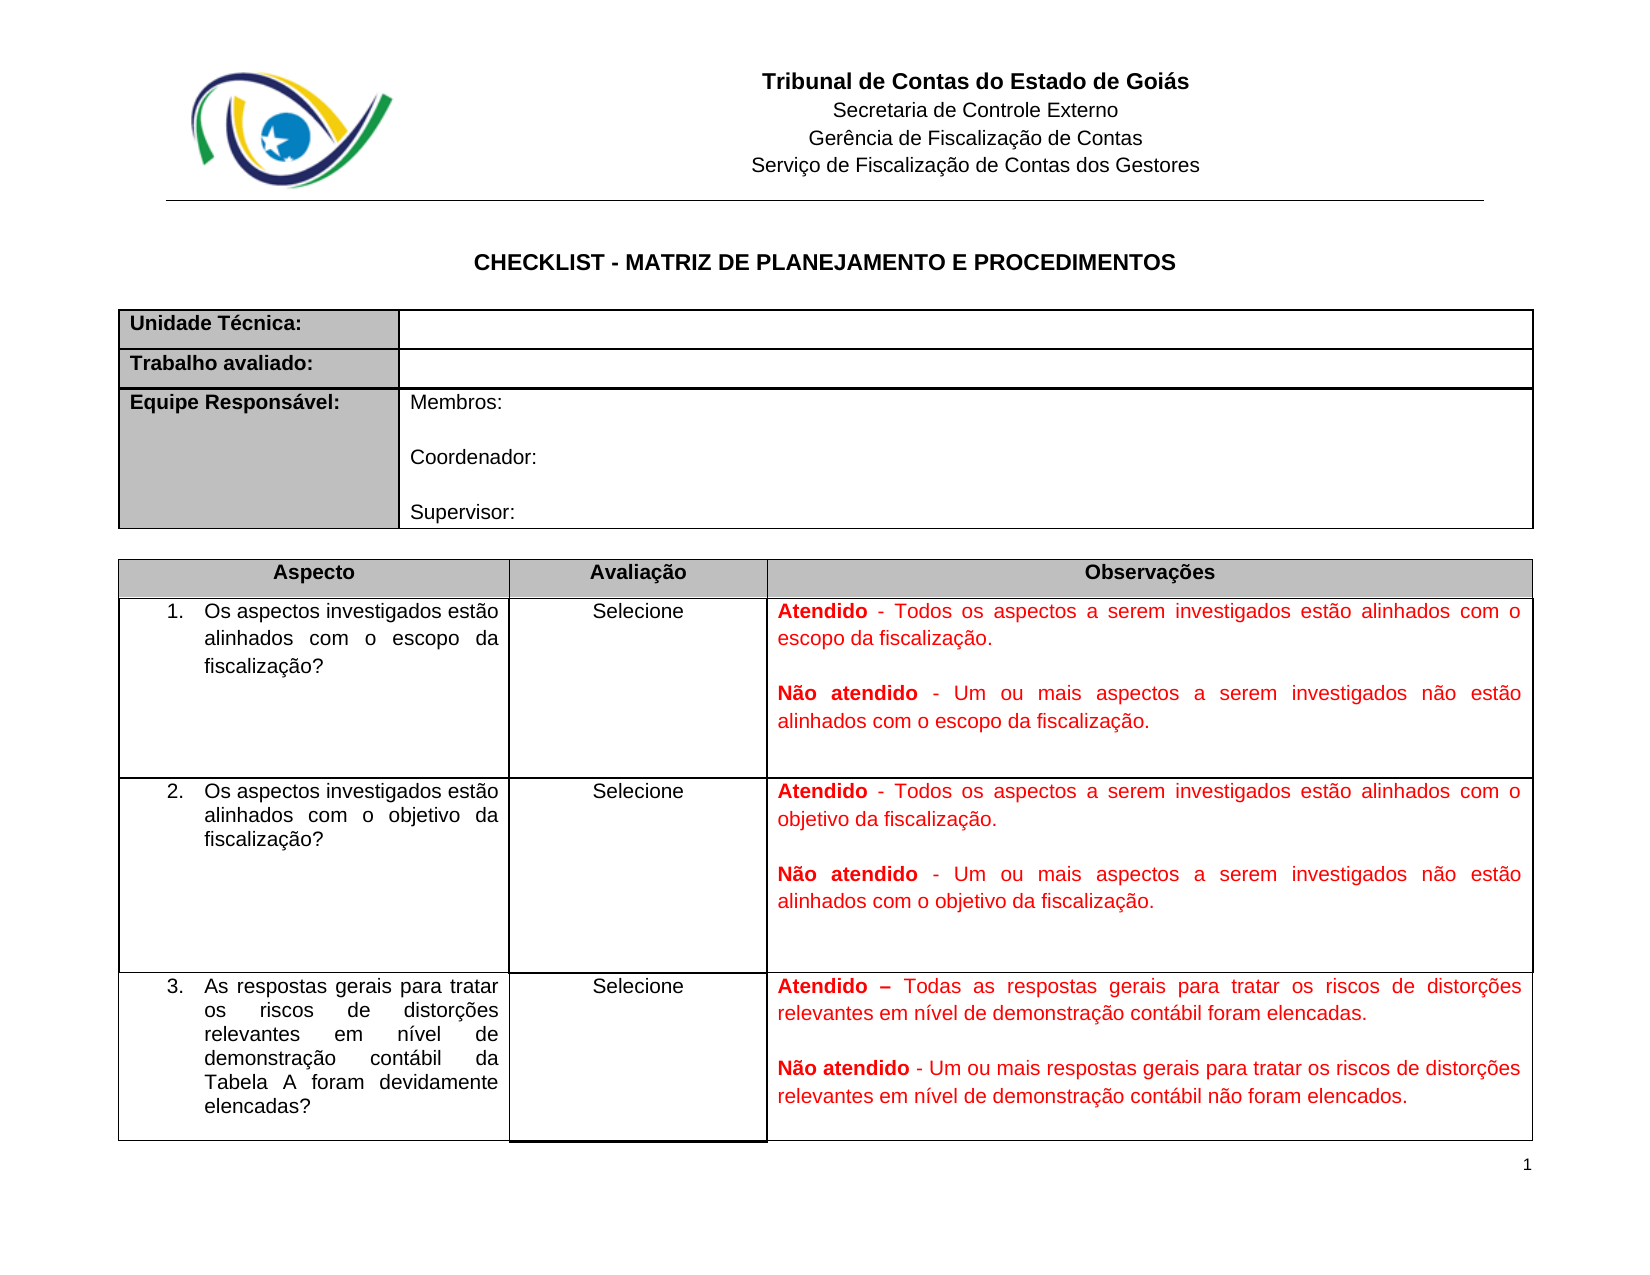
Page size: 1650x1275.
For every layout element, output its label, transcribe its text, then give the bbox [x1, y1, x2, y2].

table_cell [400, 350, 1532, 387]
table_cell Os aspectos investigados estão alinhados com o objetivo da fiscalização? [120, 779, 508, 972]
table_cell [510, 779, 766, 972]
table_cell As respostas gerais para tratar os riscos de distorções relevantes em nível de demonstração contábil da Tabela A foram devidamente elencadas? [119, 973, 509, 1140]
table_cell [510, 599, 766, 777]
table_cell Membros: Coordenador: Supervisor: [400, 390, 1532, 528]
table_header Aspecto [119, 560, 509, 597]
table_header [400, 311, 1532, 348]
table_cell Equipe Responsável: [120, 390, 398, 528]
table_header Observações [768, 560, 1532, 597]
table_cell Trabalho avaliado: [120, 350, 398, 387]
picture [183, 64, 399, 197]
table_cell Os aspectos investigados estão alinhados com o escopo da fiscalização? [120, 599, 508, 777]
table_header Unidade Técnica: [120, 311, 398, 348]
table_cell Atendido – Todas as respostas gerais para tratar os riscos de distorções relevantes em nível de demonstração contábil foram elencadas. Não atendido - Um ou mais respostas gerais para tratar os riscos de distorções relevantes em nível de demonstração contábil não foram elencados. [768, 973, 1532, 1140]
text CHECKLIST - MATRIZ DE PLANEJAMENTO E PROCEDIMENTOS [118, 249, 1532, 275]
table_cell Atendido - Todos os aspectos a serem investigados estão alinhados com o escopo da fiscalização. Não atendido - Um ou mais aspectos a serem investigados não estão alinhados com o escopo da fiscalização. [768, 599, 1532, 777]
table_header Avaliação [510, 560, 767, 597]
table_cell Atendido - Todos os aspectos a serem investigados estão alinhados com o objetivo da fiscalização. Não atendido - Um ou mais aspectos a serem investigados não estão alinhados com o objetivo da fiscalização. [768, 779, 1532, 972]
table_cell [510, 974, 766, 1140]
